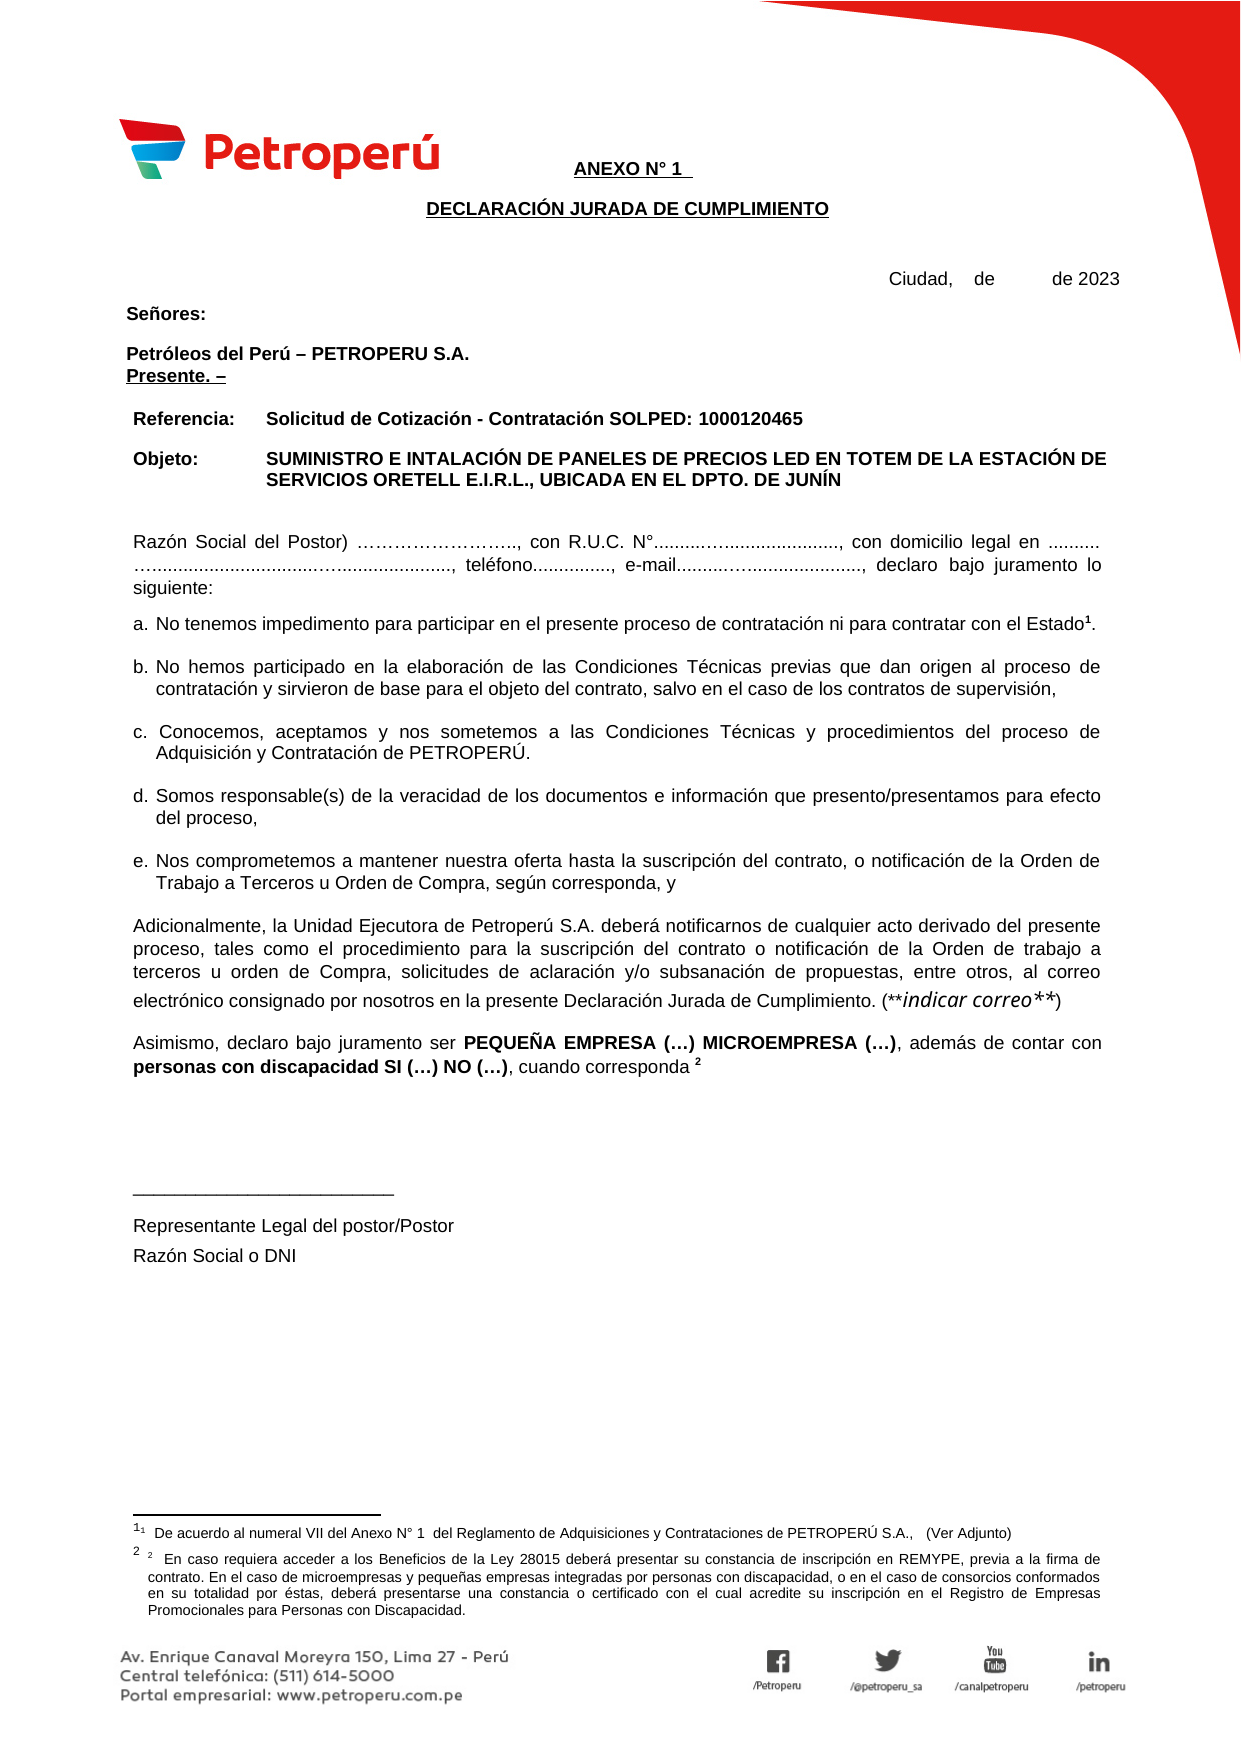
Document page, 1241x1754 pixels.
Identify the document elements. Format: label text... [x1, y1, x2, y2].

list Nos comprometemos a mantener nuestra oferta hasta la suscripción del contrato, o notificación de la Orden de Trabajo a Terceros u Orden de Compra, según corresponda, y [133, 850, 1102, 893]
text Señores: [126, 303, 1120, 325]
text _________________________ [133, 1175, 1122, 1197]
text Petróleos del Perú – PETROPERU S.A. [126, 343, 1120, 364]
text Razón Social o DNI [133, 1244, 1122, 1266]
text DECLARACIÓN JURADA DE CUMPLIMIENTO [133, 198, 1122, 219]
text Ciudad, de de 2023 [724, 267, 1120, 289]
list No tenemos impedimento para participar en el presente proceso de contratación ni para contratar con el Estado. [133, 613, 1102, 634]
text Referencia: Solicitud de Cotización - Contratación SOLPED: 1000120465 [133, 408, 1122, 429]
picture [1, 1, 1241, 372]
text Razón Social del Postor) …………………….., con R.U.C. N°..........…......................, con domicilio legal en ..........…................................…......................, teléfono..............., e-mail..........…......................, declaro bajo juramento lo siguiente: [133, 531, 1102, 599]
text Representante Legal del postor/Postor [133, 1215, 1122, 1237]
text Presente. – [126, 364, 1120, 386]
text Objeto: SUMINISTRO E INTALACIÓN DE PANELES DE PRECIOS LED EN TOTEM DE LA ESTACIÓN DE SERVICIOS ORETELL E.I.R.L., UBICADA EN EL DPTO. DE JUNÍN [133, 448, 1122, 491]
text Asimismo, declaro bajo juramento ser PEQUEÑA EMPRESA (…) MICROEMPRESA (…), además de contar con personas con discapacidad SI (…) NO (…), cuando corresponda [133, 1032, 1102, 1077]
text ANEXO N° 1 [133, 158, 1122, 180]
list Conocemos, aceptamos y nos sometemos a las Condiciones Técnicas y procedimientos del proceso de Adquisición y Contratación de PETROPERÚ. [133, 721, 1102, 764]
text Adicionalmente, la Unidad Ejecutora de Petroperú S.A. deberá notificarnos de cualquier acto derivado del presente proceso, tales como el procedimiento para la suscripción del contrato o notificación de la Orden de trabajo a terceros u orden de Compra, solicitudes de aclaración y/o subsanación de propuestas, entre otros, al correo electrónico consignado por nosotros en la presente Declaración Jurada de Cumplimiento. (**indicar correo**) [133, 915, 1102, 1013]
list No hemos participado en la elaboración de las Condiciones Técnicas previas que dan origen al proceso de contratación y sirvieron de base para el objeto del contrato, salvo en el caso de los contratos de supervisión, [133, 656, 1102, 699]
list Somos responsable(s) de la veracidad de los documentos e información que presento/presentamos para efecto del proceso, [133, 785, 1102, 828]
picture [1, 1637, 1241, 1754]
